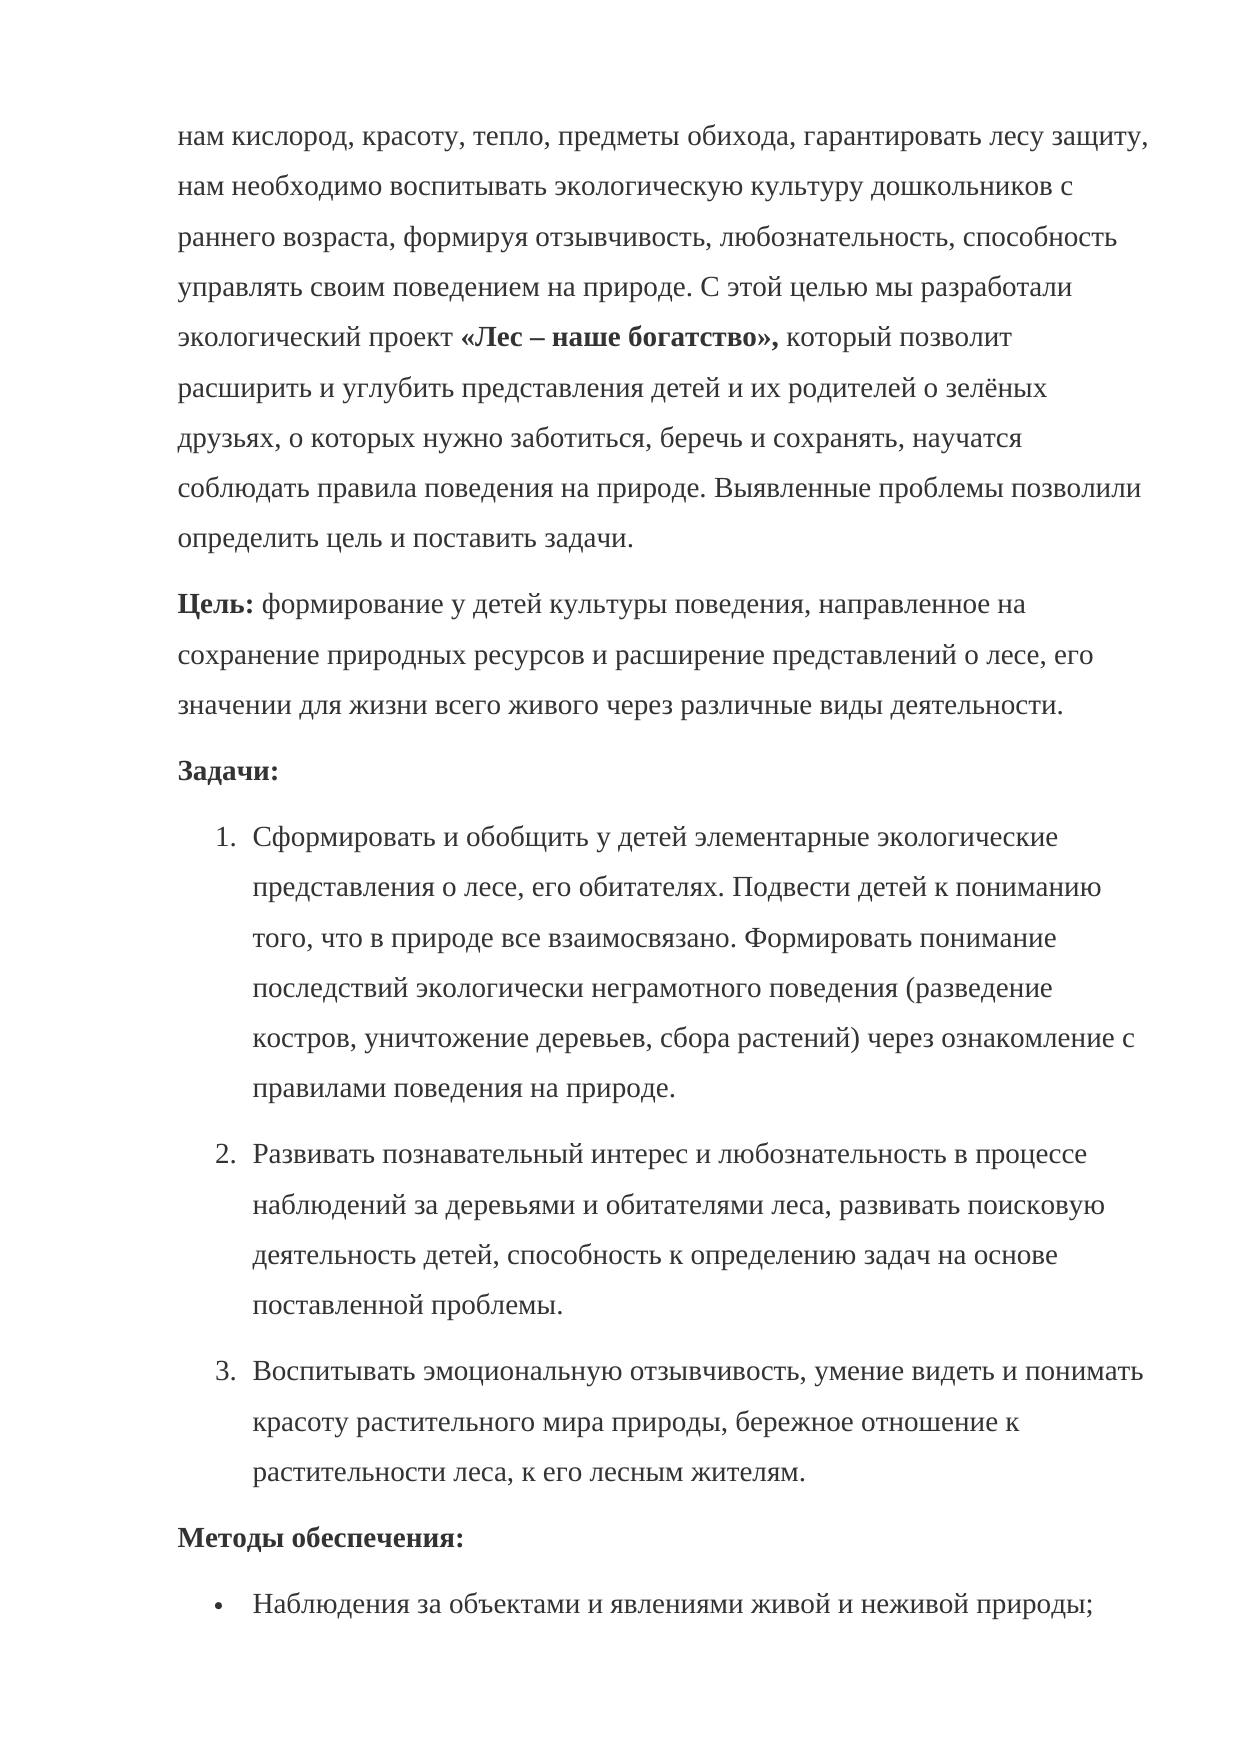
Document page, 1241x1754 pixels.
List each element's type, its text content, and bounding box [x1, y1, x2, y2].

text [177, 118, 1152, 554]
list Наблюдения за объектами и явлениями живой и неживой природы; [215, 1586, 1152, 1619]
text Цель: формирование у детей культуры поведения, направленное на сохранение природных ресурсов и расширение представлений о лесе, его значении для жизни всего живого через различные виды деятельности. [177, 587, 1152, 721]
list Развивать познавательный интерес и любознательность в процессе наблюдений за деревьями и обитателями леса, развивать поисковую деятельность детей, способность к определению задач на основе поставленной проблемы. [215, 1137, 1152, 1321]
list Воспитывать эмоциональную отзывчивость, умение видеть и понимать красоту растительного мира природы, бережное отношение к растительности леса, к его лесным жителям. [215, 1353, 1152, 1488]
list Сформировать и обобщить у детей элементарные экологические представления о лесе, его обитателях. Подвести детей к пониманию того, что в природе все взаимосвязано. Формировать понимание последствий экологически неграмотного поведения (разведение костров, уничтожение деревьев, сбора растений) через ознакомление с правилами поведения на природе. [215, 819, 1152, 1104]
text Методы обеспечения: [177, 1520, 1152, 1553]
text Задачи: [177, 753, 1152, 787]
